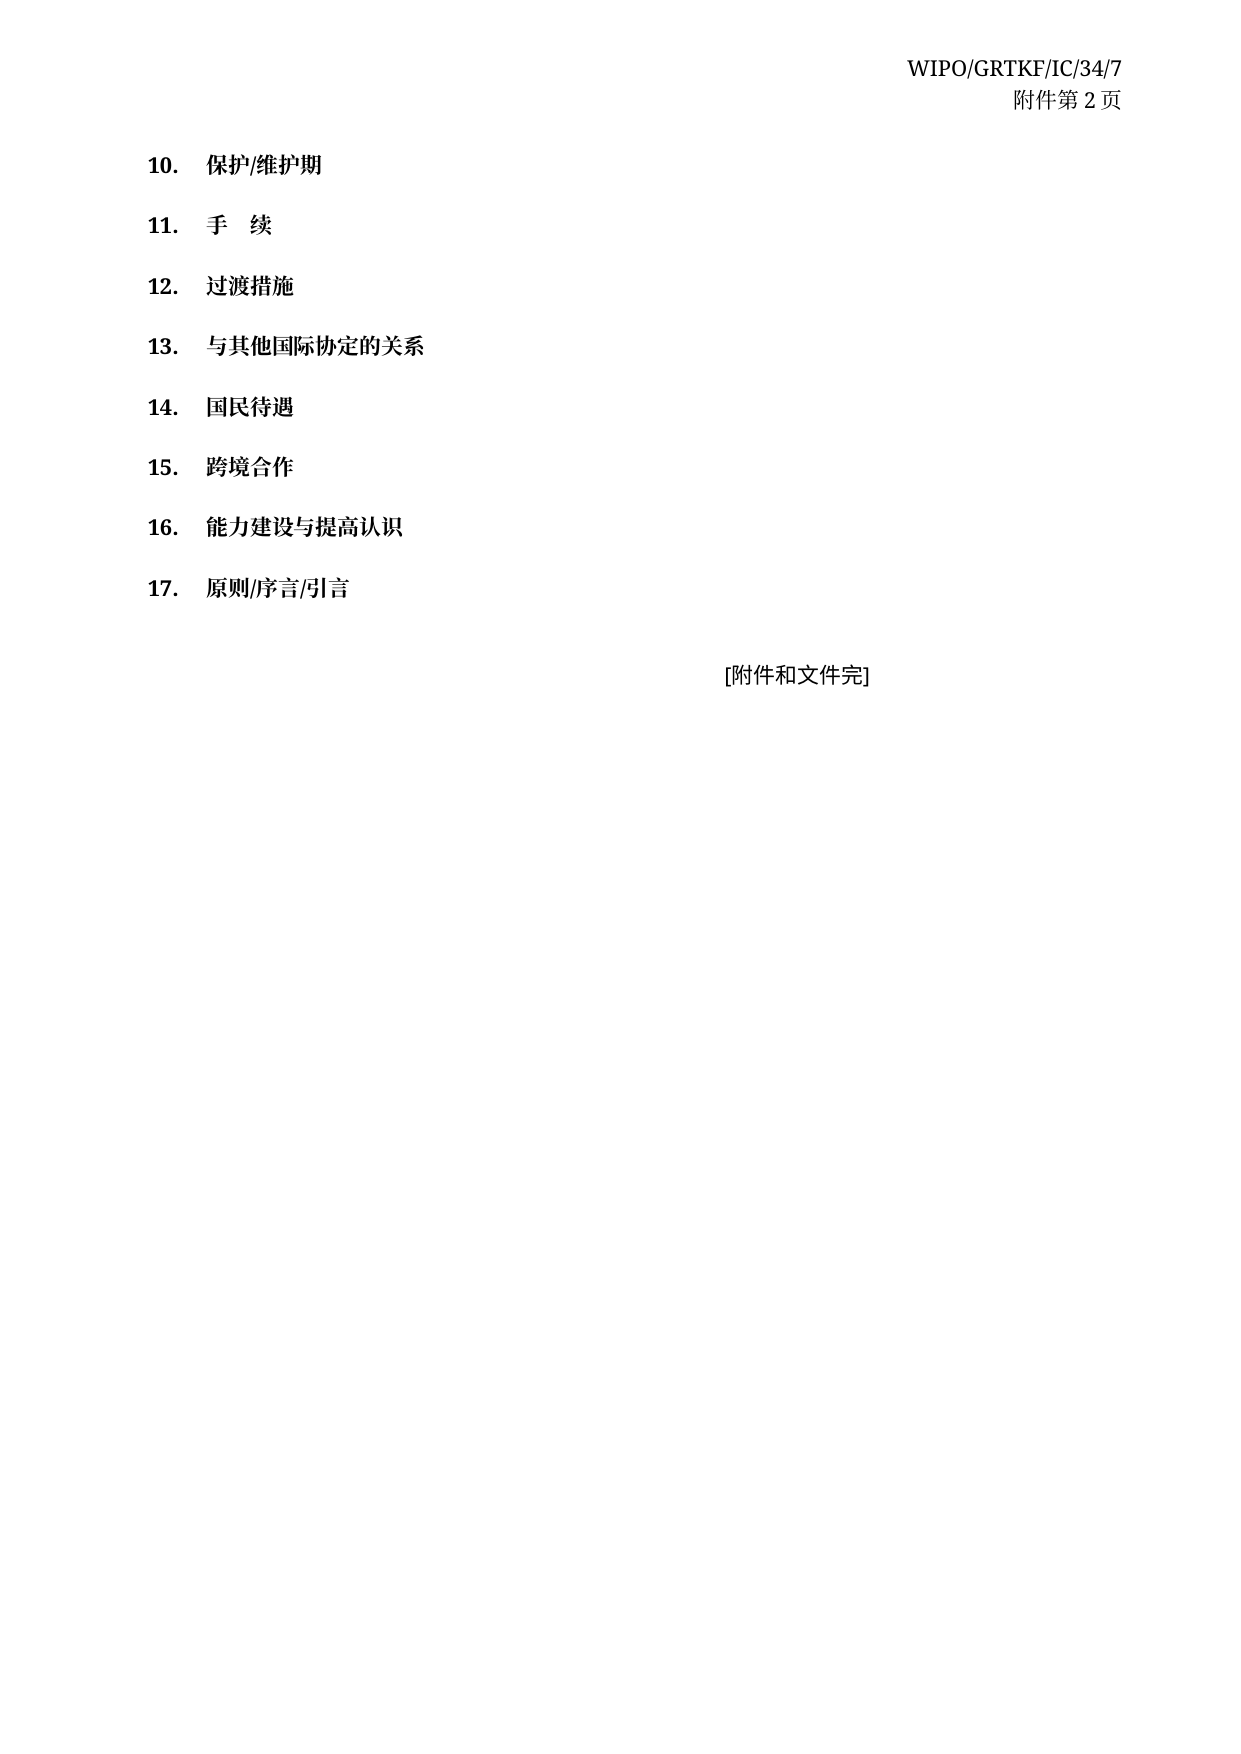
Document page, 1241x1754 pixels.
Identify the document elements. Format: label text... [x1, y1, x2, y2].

list 过渡措施 [148, 265, 1122, 301]
list 能力建设与提高认识 [148, 507, 1122, 542]
text [附件和文件完] [724, 655, 1122, 690]
list 保护/维护期 [148, 144, 1122, 180]
list 原则/序言/引言 [148, 567, 1122, 603]
list 手 续 [148, 205, 1122, 240]
list 与其他国际协定的关系 [148, 326, 1122, 361]
list 国民待遇 [148, 386, 1122, 421]
list 跨境合作 [148, 446, 1122, 482]
